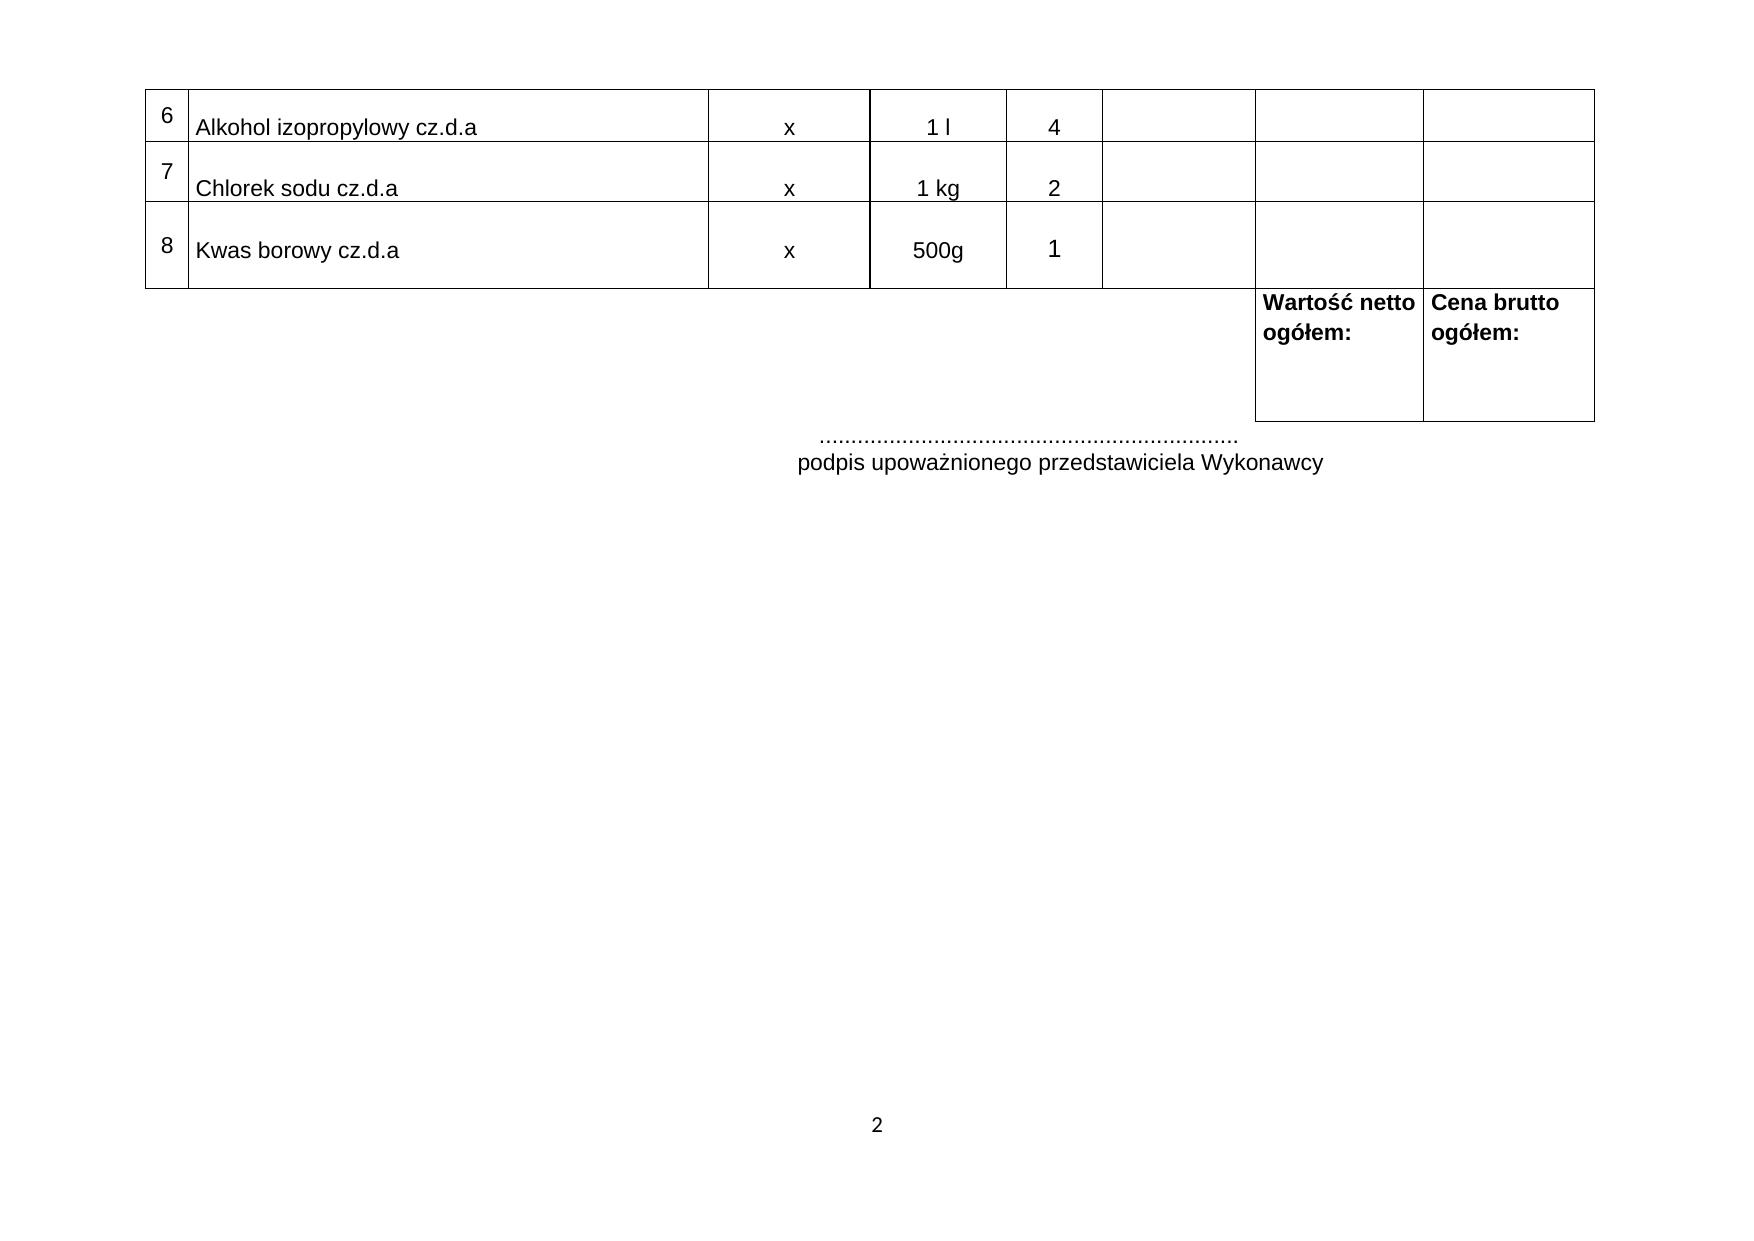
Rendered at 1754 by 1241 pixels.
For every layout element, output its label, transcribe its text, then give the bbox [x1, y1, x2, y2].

table_cell Chlorek sodu cz.d.a [189, 142, 708, 201]
table_cell 7 [146, 142, 188, 201]
table_cell Kwas borowy cz.d.a [189, 202, 708, 288]
table_cell [1103, 90, 1255, 141]
table_cell [1424, 202, 1594, 288]
table_cell [871, 142, 1006, 201]
table_cell 1 [1007, 202, 1102, 288]
table_cell x [709, 142, 869, 201]
text .................................................................. podpis upoważnionego przedstawiciela Wykonawcy [768, 422, 1606, 475]
table_cell [1256, 142, 1423, 201]
table_cell [1256, 90, 1423, 141]
table_cell Alkohol izopropylowy cz.d.a [189, 90, 708, 141]
table_cell [1424, 142, 1594, 201]
table_cell [1256, 202, 1423, 288]
table_cell x [709, 90, 869, 141]
table_cell 4 [1007, 90, 1102, 141]
table_cell 6 [146, 90, 188, 141]
table_cell [1103, 142, 1255, 201]
table_cell [1424, 90, 1594, 141]
table_cell 8 [146, 202, 188, 288]
table_cell Wartość netto ogółem: [1256, 289, 1423, 421]
table_cell x [709, 202, 869, 288]
table_cell [1103, 202, 1255, 288]
table_cell 500g [871, 202, 1006, 288]
table_cell 2 [1007, 142, 1102, 201]
table_cell 1 l [871, 90, 1006, 141]
table_cell Cena brutto ogółem: [1424, 289, 1594, 421]
